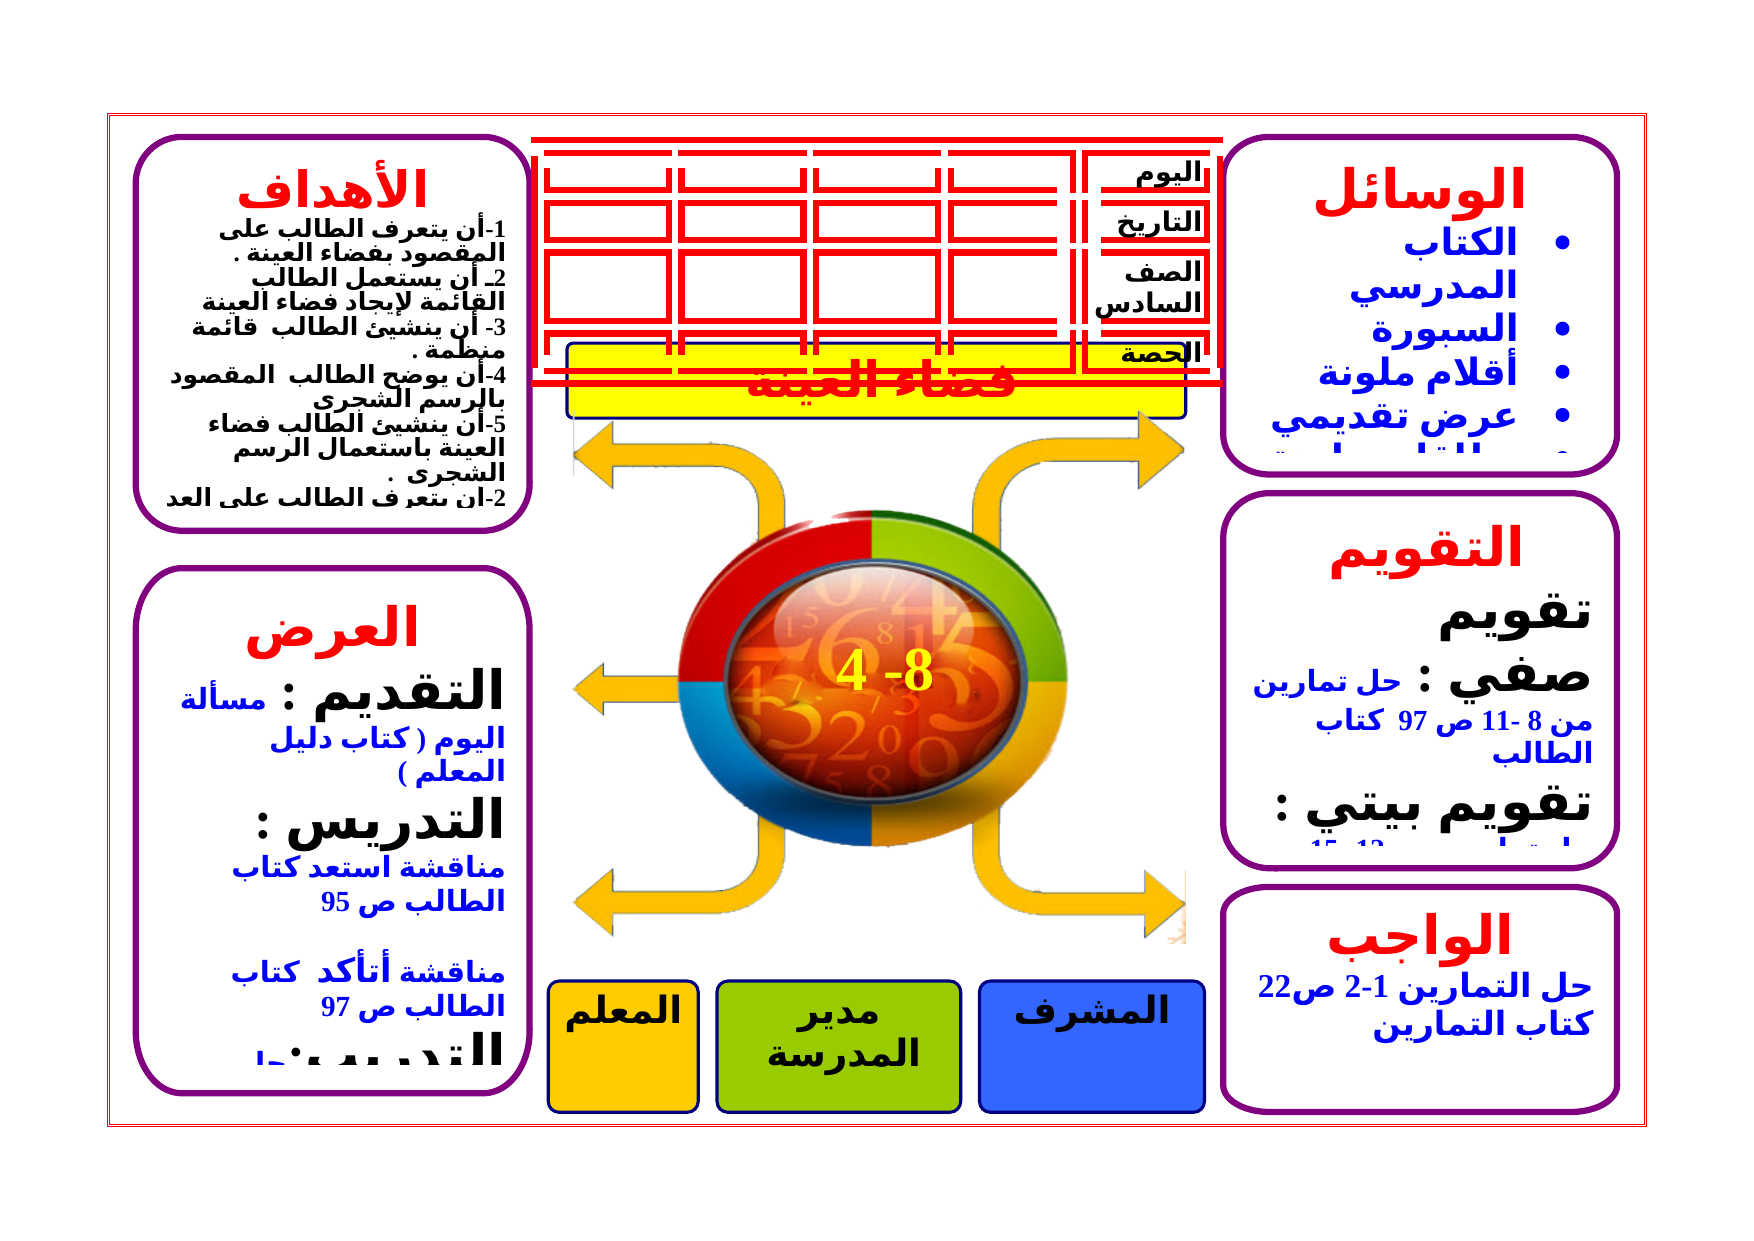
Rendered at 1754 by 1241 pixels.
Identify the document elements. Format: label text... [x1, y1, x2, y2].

table_cell [675, 318, 810, 368]
table_cell [810, 187, 944, 237]
table_cell [675, 237, 810, 318]
table_cell [541, 318, 675, 368]
table_cell [944, 318, 1079, 368]
table_cell [541, 237, 675, 318]
table_cell التاريخ [1079, 187, 1213, 237]
table_cell [810, 237, 944, 318]
table_cell [810, 318, 944, 368]
picture [567, 399, 1186, 944]
table_header [810, 143, 944, 187]
table_cell [944, 237, 1079, 318]
table_header [944, 143, 1079, 187]
table_header اليوم [1079, 143, 1213, 187]
table_cell [541, 187, 675, 237]
table_header [675, 143, 810, 187]
table_cell الصف السادس [1079, 237, 1213, 318]
table_header [541, 143, 675, 187]
table_cell الحصة [1079, 318, 1213, 368]
table_cell [675, 187, 810, 237]
table_cell [944, 187, 1079, 237]
